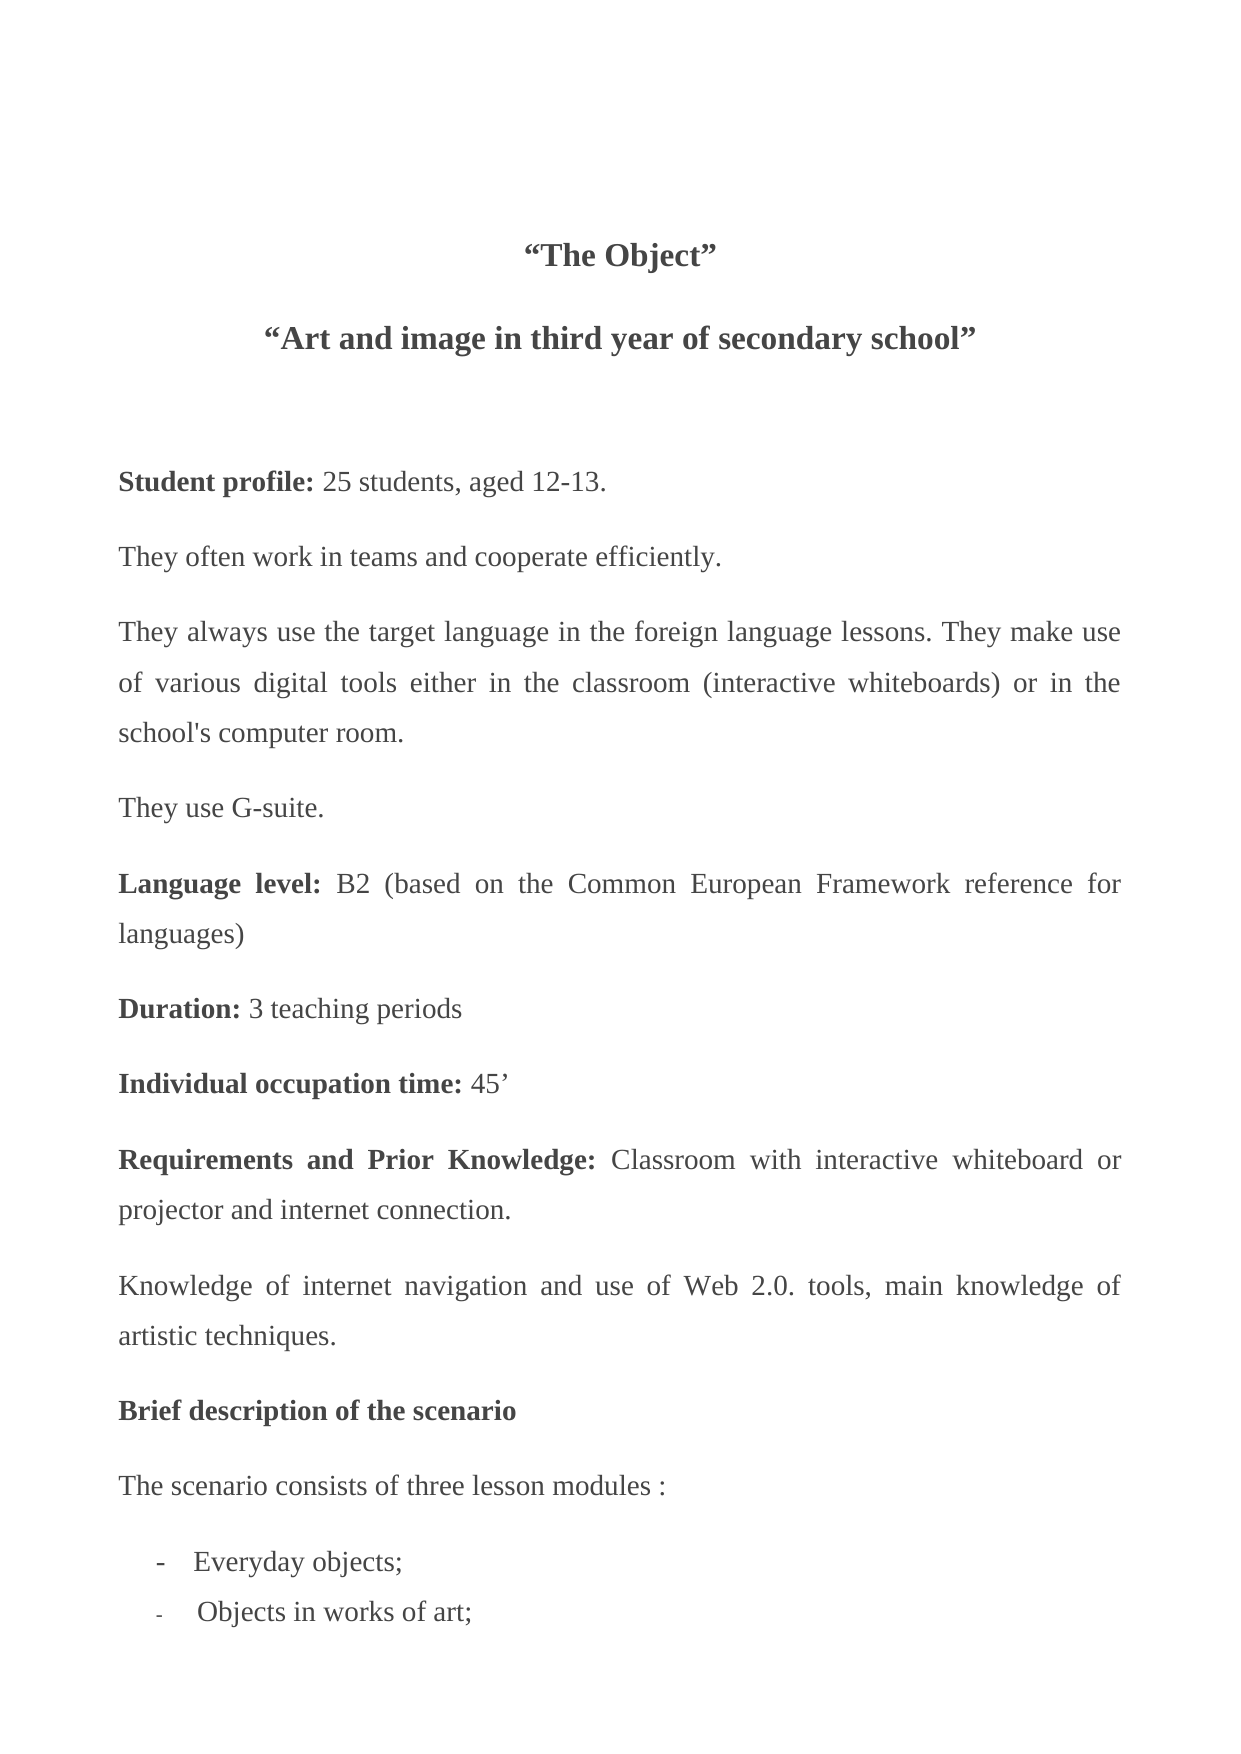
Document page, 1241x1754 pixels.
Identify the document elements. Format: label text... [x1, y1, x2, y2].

text The scenario consists of three lesson modules : [118, 1468, 1122, 1502]
text Knowledge of internet navigation and use of Web 2.0. tools, main knowledge of artistic techniques. [118, 1268, 1122, 1351]
text “The Object” [118, 236, 1122, 274]
text Student profile: 25 students, aged 12-13. [118, 464, 1122, 497]
text Individual occupation time: 45’ [118, 1067, 1122, 1100]
text They use G-suite. [118, 790, 1122, 824]
list Everyday objects; [156, 1544, 1122, 1577]
text Duration: 3 teaching periods [118, 991, 1122, 1025]
text Brief description of the scenario [118, 1393, 1122, 1427]
text They always use the target language in the foreign language lessons. They make use of various digital tools either in the classroom (interactive whiteboards) or in the school's computer room. [118, 614, 1122, 749]
text “Art and image in third year of secondary school” [118, 318, 1122, 357]
text Language level: B2 (based on the Common European Framework reference for languages) [118, 866, 1122, 949]
text Requirements and Prior Knowledge: Classroom with interactive whiteboard or projector and internet connection. [118, 1142, 1122, 1226]
text They often work in teams and cooperate efficiently. [118, 539, 1122, 573]
list Objects in works of art; [156, 1594, 1122, 1628]
